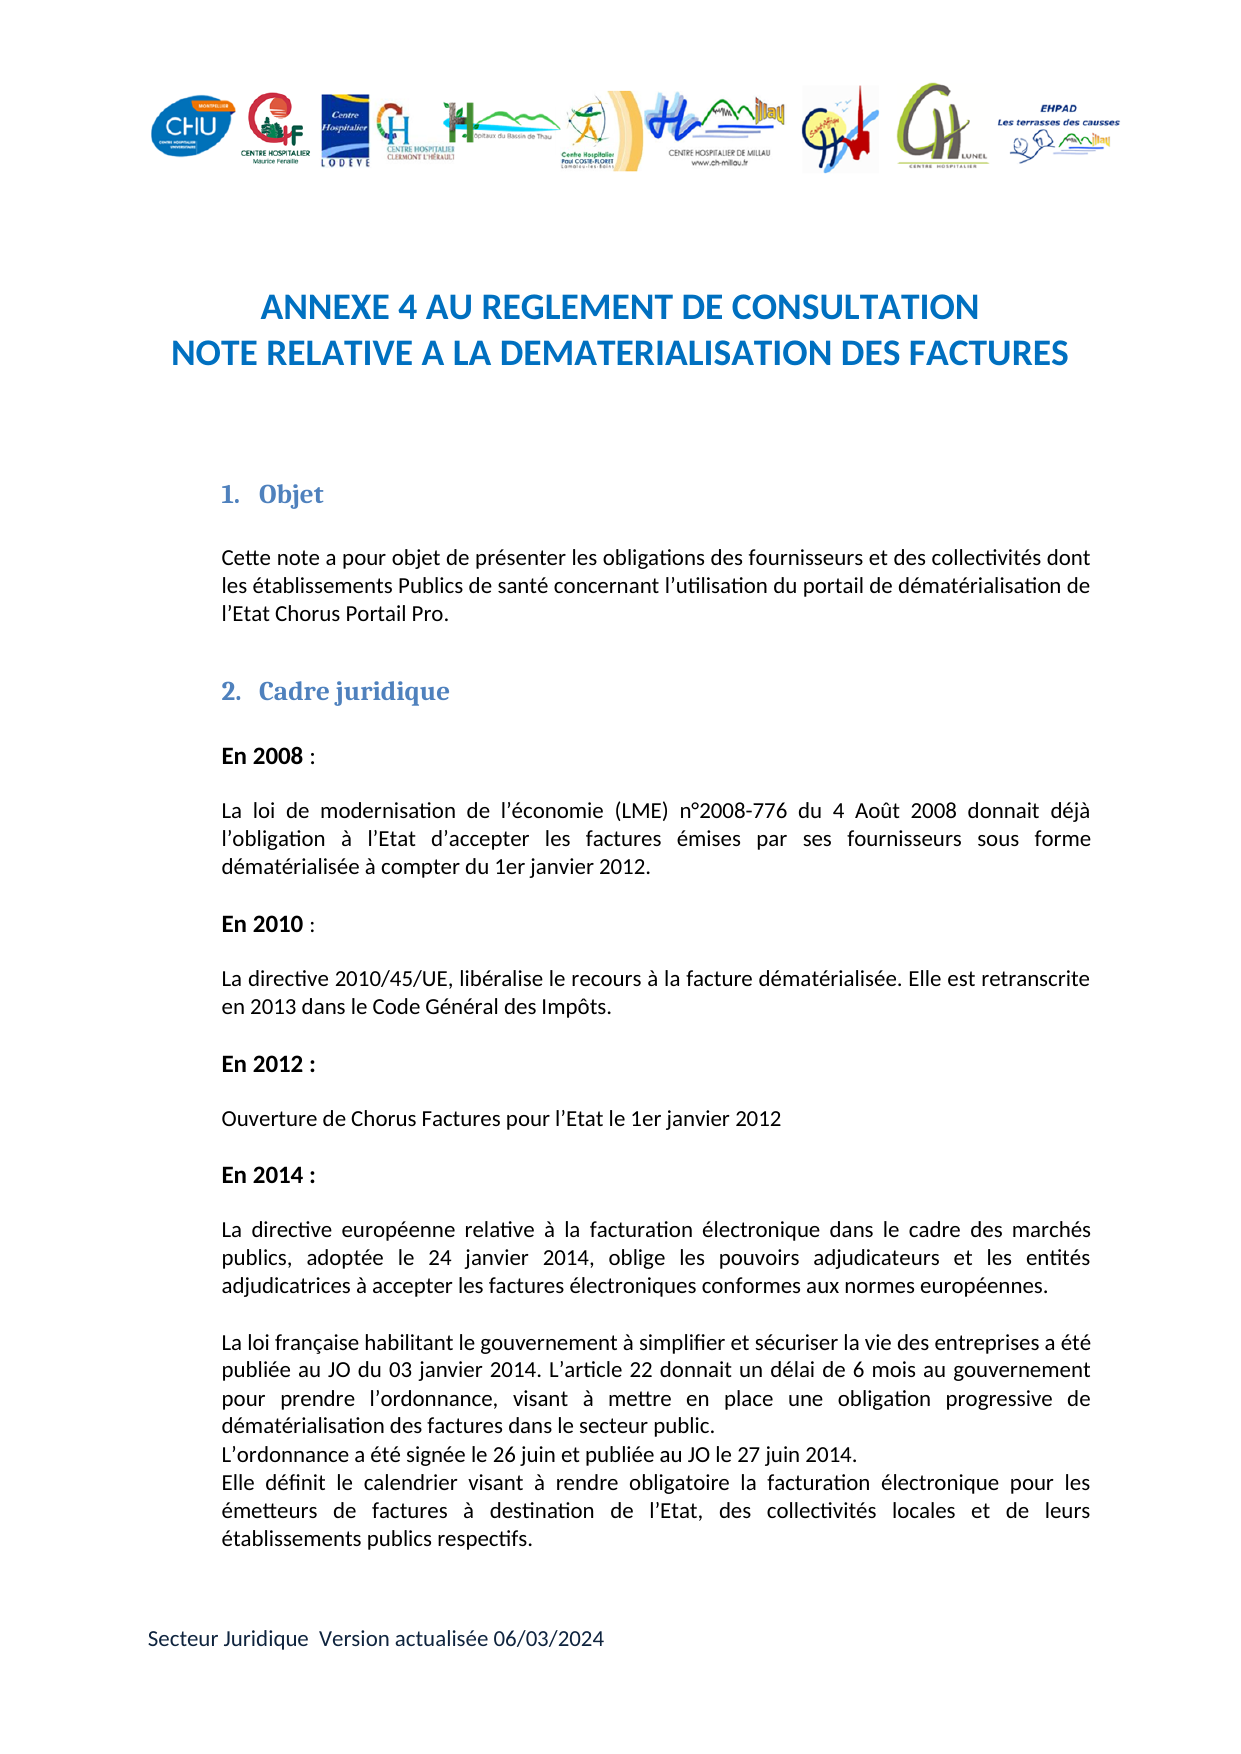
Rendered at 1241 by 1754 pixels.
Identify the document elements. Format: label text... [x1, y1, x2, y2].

text Ouverture de Chorus Factures pour l’Etat le 1er janvier 2012 [221, 1104, 1093, 1132]
text En 2010 : [221, 908, 1093, 938]
text En 2008 : [221, 740, 1093, 771]
text ANNEXE 4 AU REGLEMENT DE CONSULTATION [148, 283, 1093, 329]
text Elle définit le calendrier visant à rendre obligatoire la facturation électronique pour les émetteurs de factures à destination de l’Etat, des collectivités locales et de leurs établissements publics respectifs. [221, 1468, 1093, 1552]
subtitle Objet [221, 479, 1093, 511]
text En 2014 : [221, 1160, 1093, 1190]
text La directive européenne relative à la facturation électronique dans le cadre des marchés publics, adoptée le 24 janvier 2014, oblige les pouvoirs adjudicateurs et les entités adjudicatrices à accepter les factures électroniques conformes aux normes européennes. [221, 1216, 1093, 1299]
picture [147, 73, 1129, 177]
subtitle Cadre juridique [221, 676, 1093, 707]
text NOTE RELATIVE A LA DEMATERIALISATION DES FACTURES [148, 329, 1093, 375]
text La loi de modernisation de l’économie (LME) n°2008-776 du 4 Août 2008 donnait déjà l’obligation à l’Etat d’accepter les factures émises par ses fournisseurs sous forme dématérialisée à compter du 1er janvier 2012. [221, 796, 1093, 880]
text Cette note a pour objet de présenter les obligations des fournisseurs et des collectivités dont les établissements Publics de santé concernant l’utilisation du portail de dématérialisation de l’Etat Chorus Portail Pro. [221, 543, 1093, 627]
text En 2012 : [221, 1048, 1093, 1078]
text La loi française habilitant le gouvernement à simplifier et sécuriser la vie des entreprises a été publiée au JO du 03 janvier 2014. L’article 22 donnait un délai de 6 mois au gouvernement pour prendre l’ordonnance, visant à mettre en place une obligation progressive de dématérialisation des factures dans le secteur public. [221, 1328, 1093, 1440]
text La directive 2010/45/UE, libéralise le recours à la facture dématérialisée. Elle est retranscrite en 2013 dans le Code Général des Impôts. [221, 964, 1093, 1020]
text L’ordonnance a été signée le 26 juin et publiée au JO le 27 juin 2014. [221, 1440, 1093, 1468]
